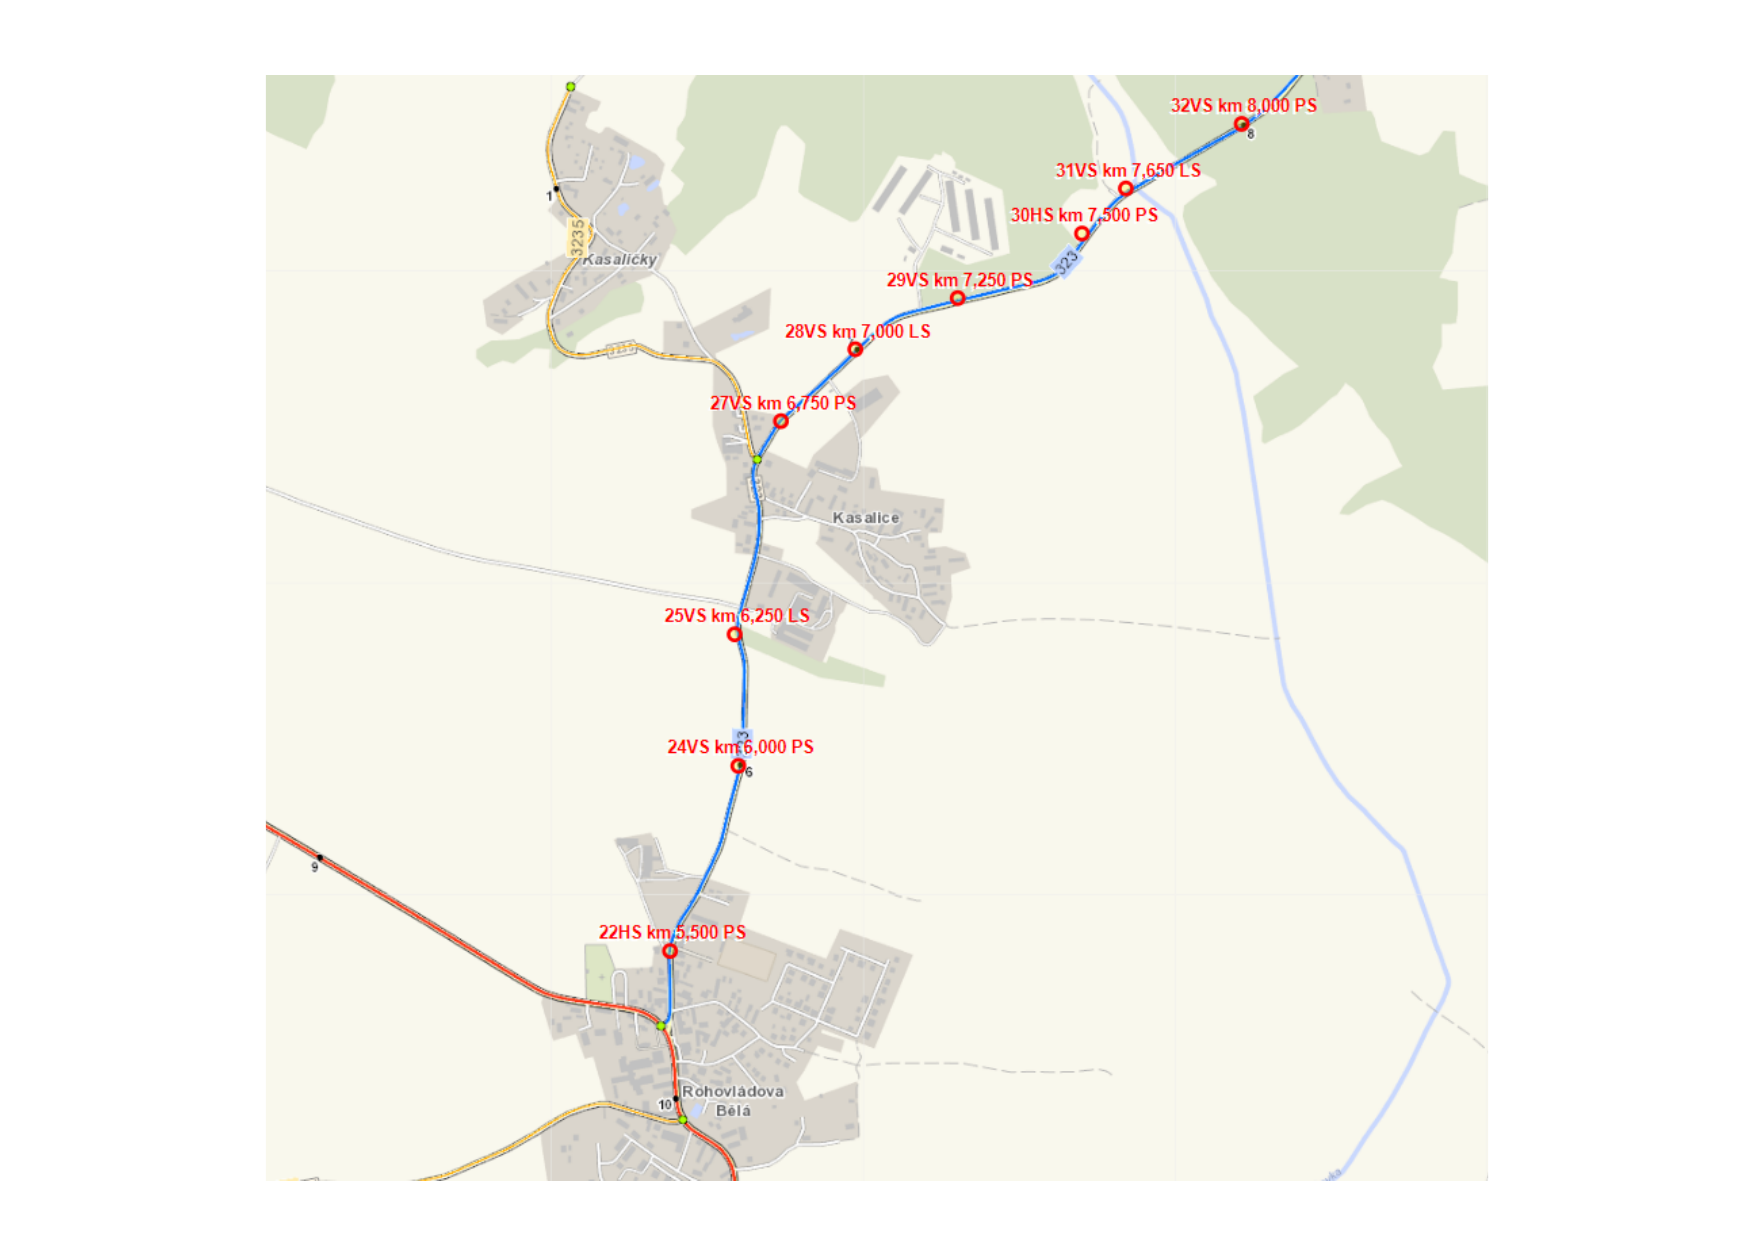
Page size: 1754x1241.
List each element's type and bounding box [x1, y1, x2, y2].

picture [265, 75, 1489, 1181]
